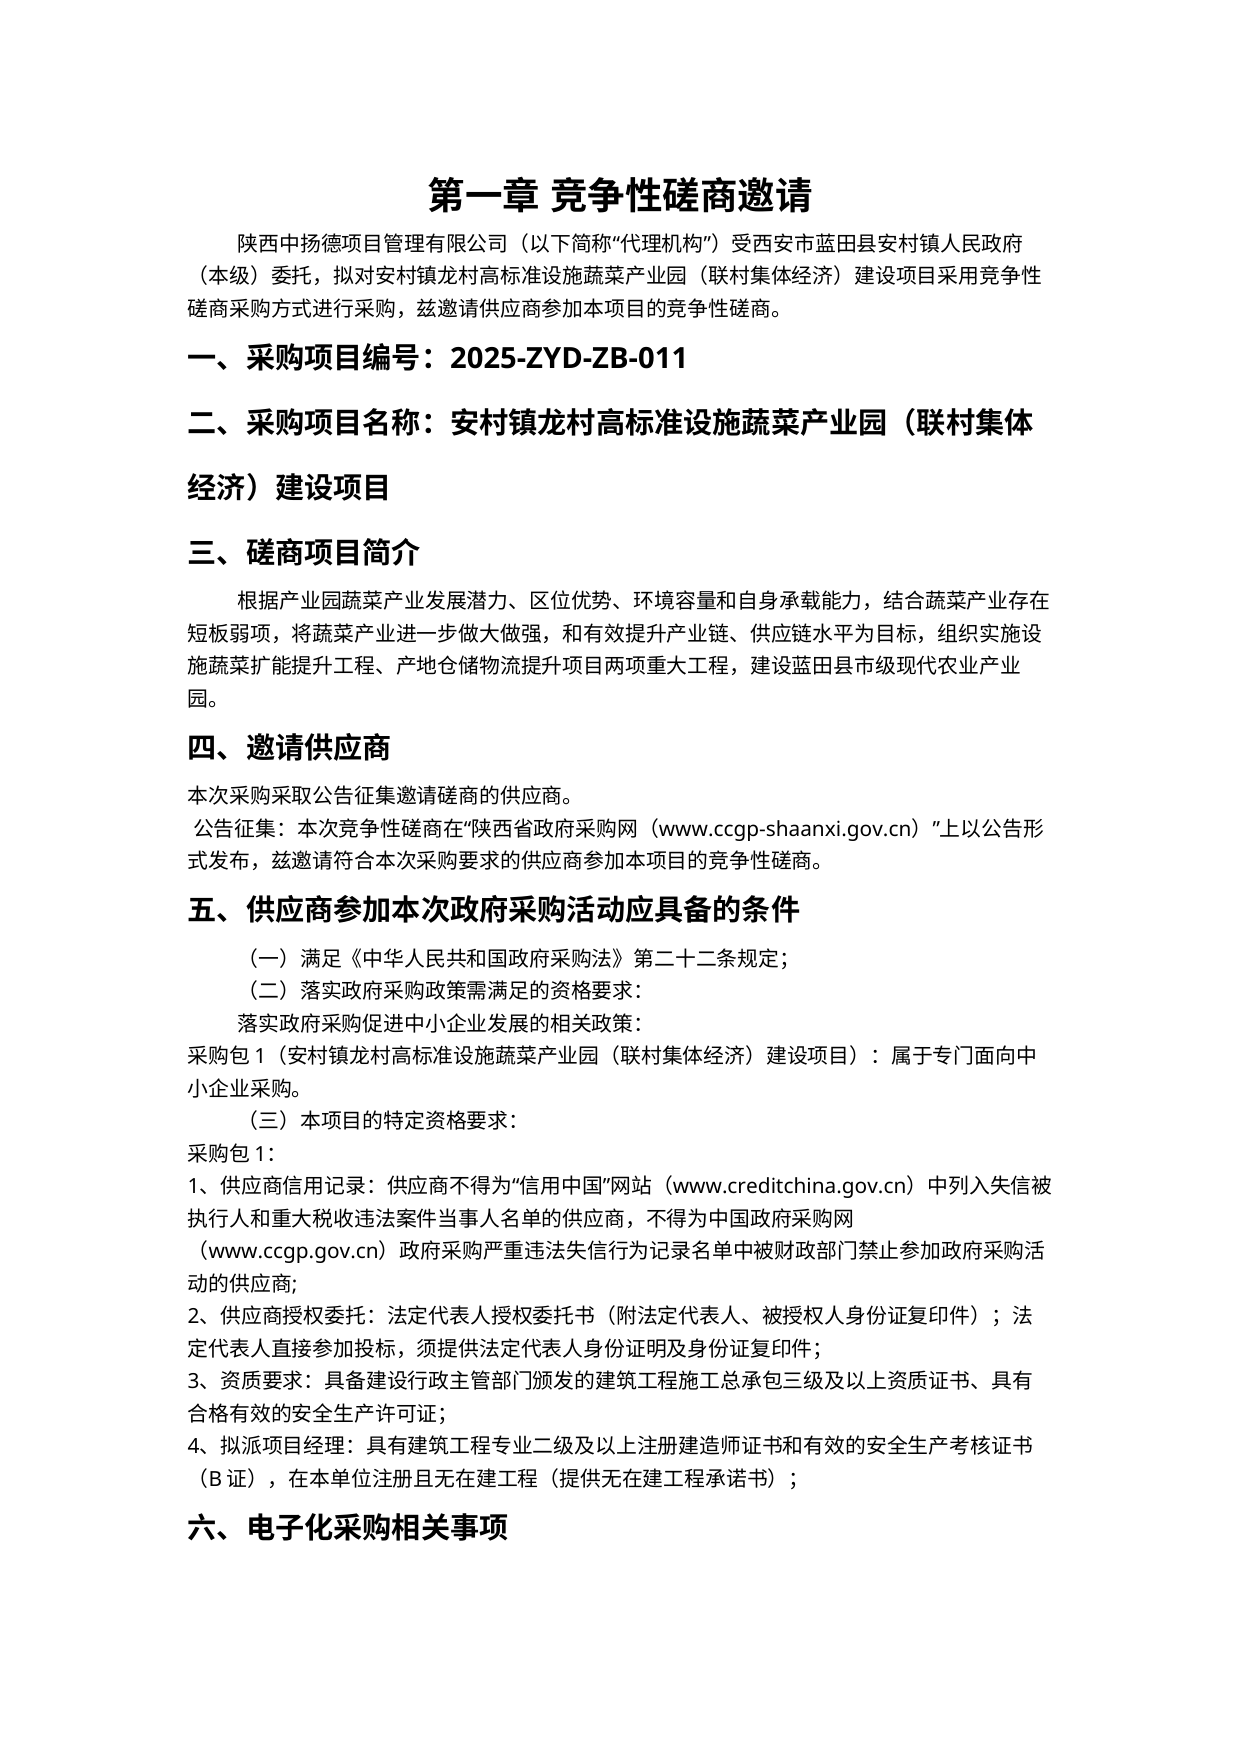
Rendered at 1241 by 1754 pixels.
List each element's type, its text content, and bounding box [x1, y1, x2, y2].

text 4、拟派项目经理：具有建筑工程专业二级及以上注册建造师证书和有效的安全生产考核证书（B证），在本单位注册且无在建工程（提供无在建工程承诺书）； [187, 1429, 1053, 1494]
text 采购包1（安村镇龙村高标准设施蔬菜产业园（联村集体经济）建设项目）：属于专门面向中小企业采购。 [187, 1039, 1053, 1104]
text 四、邀请供应商 [187, 714, 1053, 779]
text 第一章 竞争性磋商邀请 [187, 162, 1053, 227]
text 二、采购项目名称：安村镇龙村高标准设施蔬菜产业园（联村集体经济）建设项目 [187, 389, 1053, 519]
text 本次采购采取公告征集邀请磋商的供应商。 [187, 779, 1053, 812]
text 落实政府采购促进中小企业发展的相关政策： [187, 1007, 1053, 1039]
text （二）落实政府采购政策需满足的资格要求： [187, 974, 1053, 1007]
text 五、供应商参加本次政府采购活动应具备的条件 [187, 877, 1053, 942]
text （三）本项目的特定资格要求： [187, 1104, 1053, 1137]
text 六、电子化采购相关事项 [187, 1494, 1053, 1559]
text 2、供应商授权委托：法定代表人授权委托书（附法定代表人、被授权人身份证复印件）；法定代表人直接参加投标，须提供法定代表人身份证明及身份证复印件； [187, 1299, 1053, 1364]
text 陕西中扬德项目管理有限公司（以下简称“代理机构”）受西安市蓝田县安村镇人民政府（本级）委托，拟对安村镇龙村高标准设施蔬菜产业园（联村集体经济）建设项目采用竞争性磋商采购方式进行采购，兹邀请供应商参加本项目的竞争性磋商。 [187, 227, 1053, 324]
text 1、供应商信用记录：供应商不得为“信用中国”网站（www.creditchina.gov.cn）中列入失信被执行人和重大税收违法案件当事人名单的供应商，不得为中国政府采购网（www.ccgp.gov.cn）政府采购严重违法失信行为记录名单中被财政部门禁止参加政府采购活动的供应商; [187, 1169, 1053, 1299]
text 一、采购项目编号：2025-ZYD-ZB-011 [187, 324, 1053, 389]
text （一）满足《中华人民共和国政府采购法》第二十二条规定； [187, 942, 1053, 974]
text 根据产业园蔬菜产业发展潜力、区位优势、环境容量和自身承载能力，结合蔬菜产业存在短板弱项，将蔬菜产业进一步做大做强，和有效提升产业链、供应链水平为目标，组织实施设施蔬菜扩能提升工程、产地仓储物流提升项目两项重大工程，建设蓝田县市级现代农业产业园。 [187, 584, 1053, 714]
text 公告征集：本次竞争性磋商在“陕西省政府采购网（www.ccgp-shaanxi.gov.cn）”上以公告形式发布，兹邀请符合本次采购要求的供应商参加本项目的竞争性磋商。 [187, 812, 1053, 877]
text 采购包1： [187, 1137, 1053, 1169]
text 三、磋商项目简介 [187, 519, 1053, 584]
text 3、资质要求：具备建设行政主管部门颁发的建筑工程施工总承包三级及以上资质证书、具有合格有效的安全生产许可证； [187, 1364, 1053, 1429]
